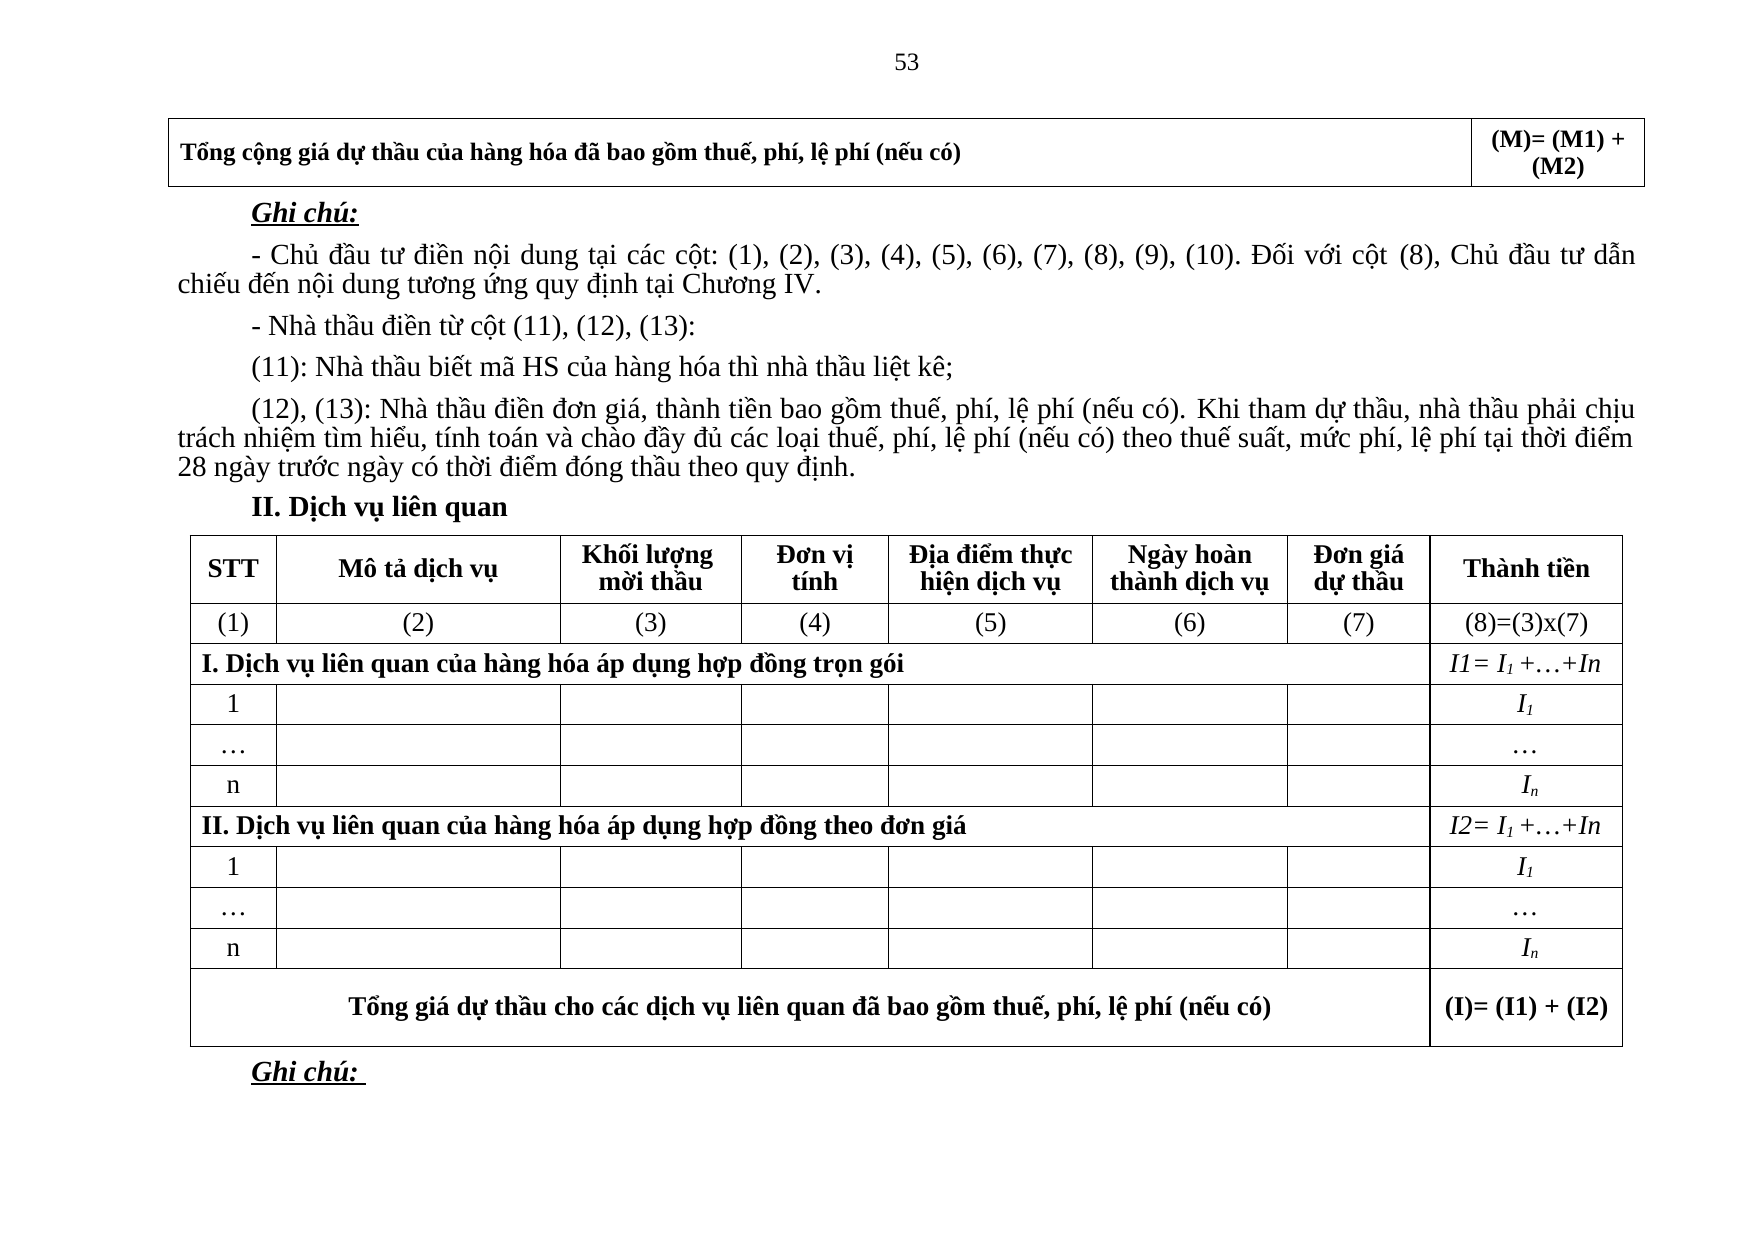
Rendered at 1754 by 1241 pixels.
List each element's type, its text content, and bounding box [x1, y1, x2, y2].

table_cell [889, 766, 1092, 806]
table_cell In [1431, 766, 1622, 806]
table_cell [1093, 929, 1287, 968]
table_cell [561, 766, 741, 806]
table_cell I. Dịch vụ liên quan của hàng hóa áp dụng hợp đồng trọn gói [191, 644, 1429, 684]
table_cell [889, 888, 1092, 927]
table_header Địa điểm thực hiện dịch vụ [889, 536, 1092, 602]
text (11): Nhà thầu biết mã HS của hàng hóa thì nhà thầu liệt kê; [177, 353, 1636, 383]
table_cell n [191, 929, 276, 968]
text - Nhà thầu điền từ cột (11), (12), (13): [177, 312, 1636, 341]
table_cell [1093, 685, 1287, 724]
table_cell [277, 766, 560, 806]
table_cell (3) [561, 604, 741, 643]
table_cell [889, 929, 1092, 968]
table_cell (7) [1288, 604, 1429, 643]
table_cell Tổng cộng giá dự thầu của hàng hóa đã bao gồm thuế, phí, lệ phí (nếu có) [169, 119, 1471, 186]
table_cell [742, 685, 888, 724]
table_header Ngày hoàn thành dịch vụ [1093, 536, 1287, 602]
table_cell [561, 888, 741, 927]
table_cell [742, 725, 888, 765]
text - Chủ đầu tư điền nội dung tại các cột: (1), (2), (3), (4), (5), (6), (7), (8), (9), (10). Đối với cột (8), Chủ đầu tư dẫn chiếu đến nội dung tương ứng quy định tại Chương IV. [177, 241, 1636, 299]
table_cell (8)=(3)x(7) [1431, 604, 1622, 643]
table_cell [889, 685, 1092, 724]
table_cell (2) [277, 604, 560, 643]
table_cell [1288, 685, 1429, 724]
table_cell [742, 929, 888, 968]
text Ghi chú: [177, 199, 1636, 228]
table_cell II. Dịch vụ liên quan của hàng hóa áp dụng hợp đồng theo đơn giá [191, 807, 1429, 846]
table_cell (4) [742, 604, 888, 643]
table_header Đơn vị tính [742, 536, 888, 602]
table_cell [1093, 766, 1287, 806]
table_cell I1 [1431, 685, 1622, 724]
table_cell In [1431, 929, 1622, 968]
table_cell [1093, 725, 1287, 765]
table_cell … [191, 888, 276, 927]
text Ghi chú: [177, 1060, 1636, 1087]
table_cell [561, 847, 741, 887]
text II. Dịch vụ liên quan [177, 495, 1636, 522]
table_cell [742, 847, 888, 887]
table_cell [1288, 725, 1429, 765]
table_header Mô tả dịch vụ [277, 536, 560, 602]
table_cell [1093, 888, 1287, 927]
table_cell [1288, 929, 1429, 968]
table_cell [561, 929, 741, 968]
table_cell [742, 888, 888, 927]
table_cell I1= I1 +…+In [1431, 644, 1622, 684]
table_cell [1288, 888, 1429, 927]
table_cell [277, 847, 560, 887]
table_cell [277, 888, 560, 927]
table_cell 1 [191, 847, 276, 887]
table_header Đơn giá dự thầu [1288, 536, 1429, 602]
table_cell [561, 685, 741, 724]
table_cell … [1431, 725, 1622, 765]
text (12), (13): Nhà thầu điền đơn giá, thành tiền bao gồm thuế, phí, lệ phí (nếu có). Khi tham dự thầu, nhà thầu phải chịu trách nhiệm tìm hiểu, tính toán và chào đầy đủ các loại thuế, phí, lệ phí (nếu có) theo thuế suất, mức phí, lệ phí tại thời điểm 28 ngày trước ngày có thời điểm đóng thầu theo quy định. [177, 395, 1636, 483]
table_cell [277, 685, 560, 724]
table_cell Tổng giá dự thầu cho các dịch vụ liên quan đã bao gồm thuế, phí, lệ phí (nếu có) [191, 969, 1429, 1046]
table_cell (1) [191, 604, 276, 643]
table_cell I1 [1431, 847, 1622, 887]
table_cell [1093, 847, 1287, 887]
table_cell [277, 725, 560, 765]
table_cell … [1431, 888, 1622, 927]
table_cell [561, 725, 741, 765]
table_cell [889, 725, 1092, 765]
table_cell (I)= (I1) + (I2) [1431, 969, 1622, 1046]
table_cell (M)= (M1) + (M2) [1472, 119, 1644, 186]
table_cell 1 [191, 685, 276, 724]
table_header Khối lượng mời thầu [561, 536, 741, 602]
table_cell n [191, 766, 276, 806]
table_cell … [191, 725, 276, 765]
table_header STT [191, 536, 276, 602]
table_cell (5) [889, 604, 1092, 643]
table_cell I2= I1 +…+In [1431, 807, 1622, 846]
table_cell [1288, 847, 1429, 887]
table_cell [742, 766, 888, 806]
table_cell (6) [1093, 604, 1287, 643]
table_cell [1288, 766, 1429, 806]
table_cell [889, 847, 1092, 887]
table_cell [277, 929, 560, 968]
table_header Thành tiền [1431, 536, 1622, 602]
